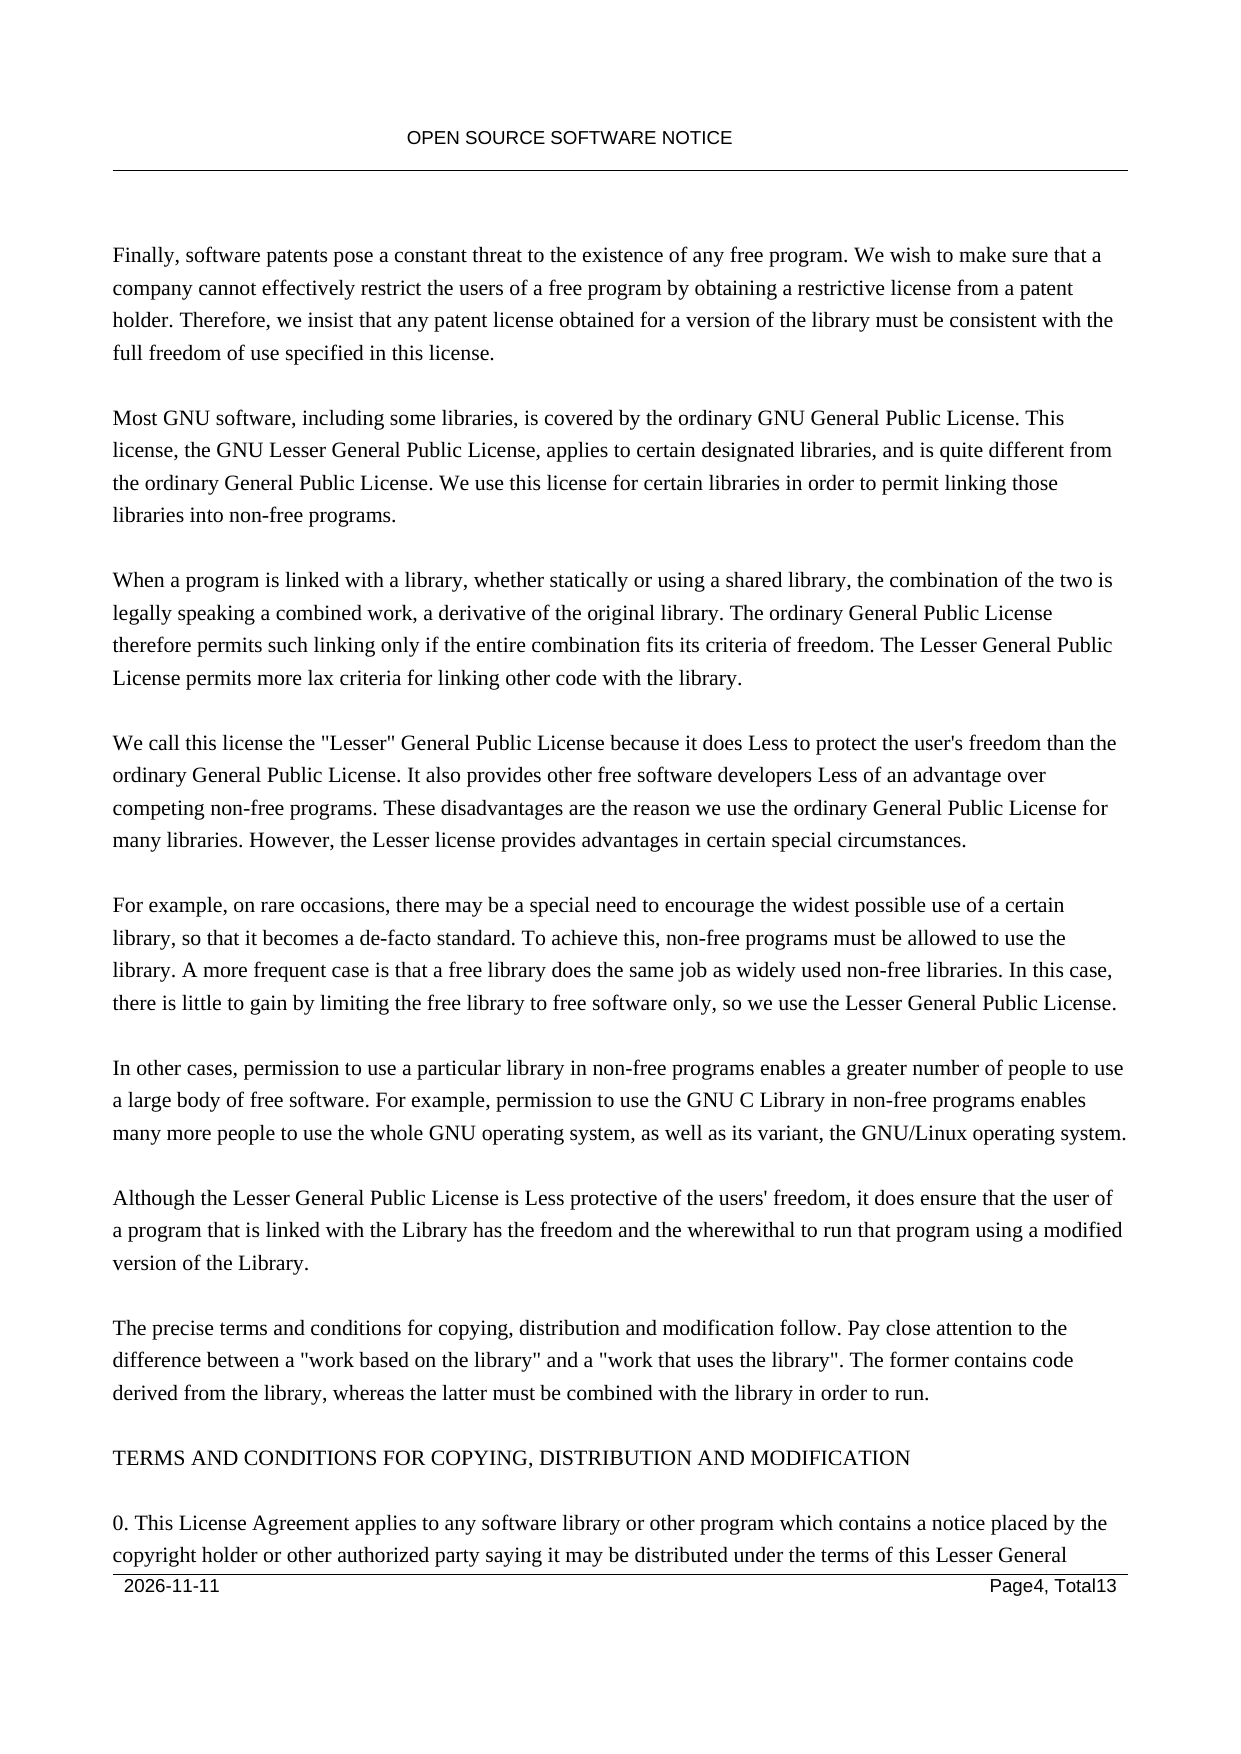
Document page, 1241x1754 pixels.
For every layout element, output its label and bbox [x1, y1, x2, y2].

text [112, 206, 1128, 1571]
